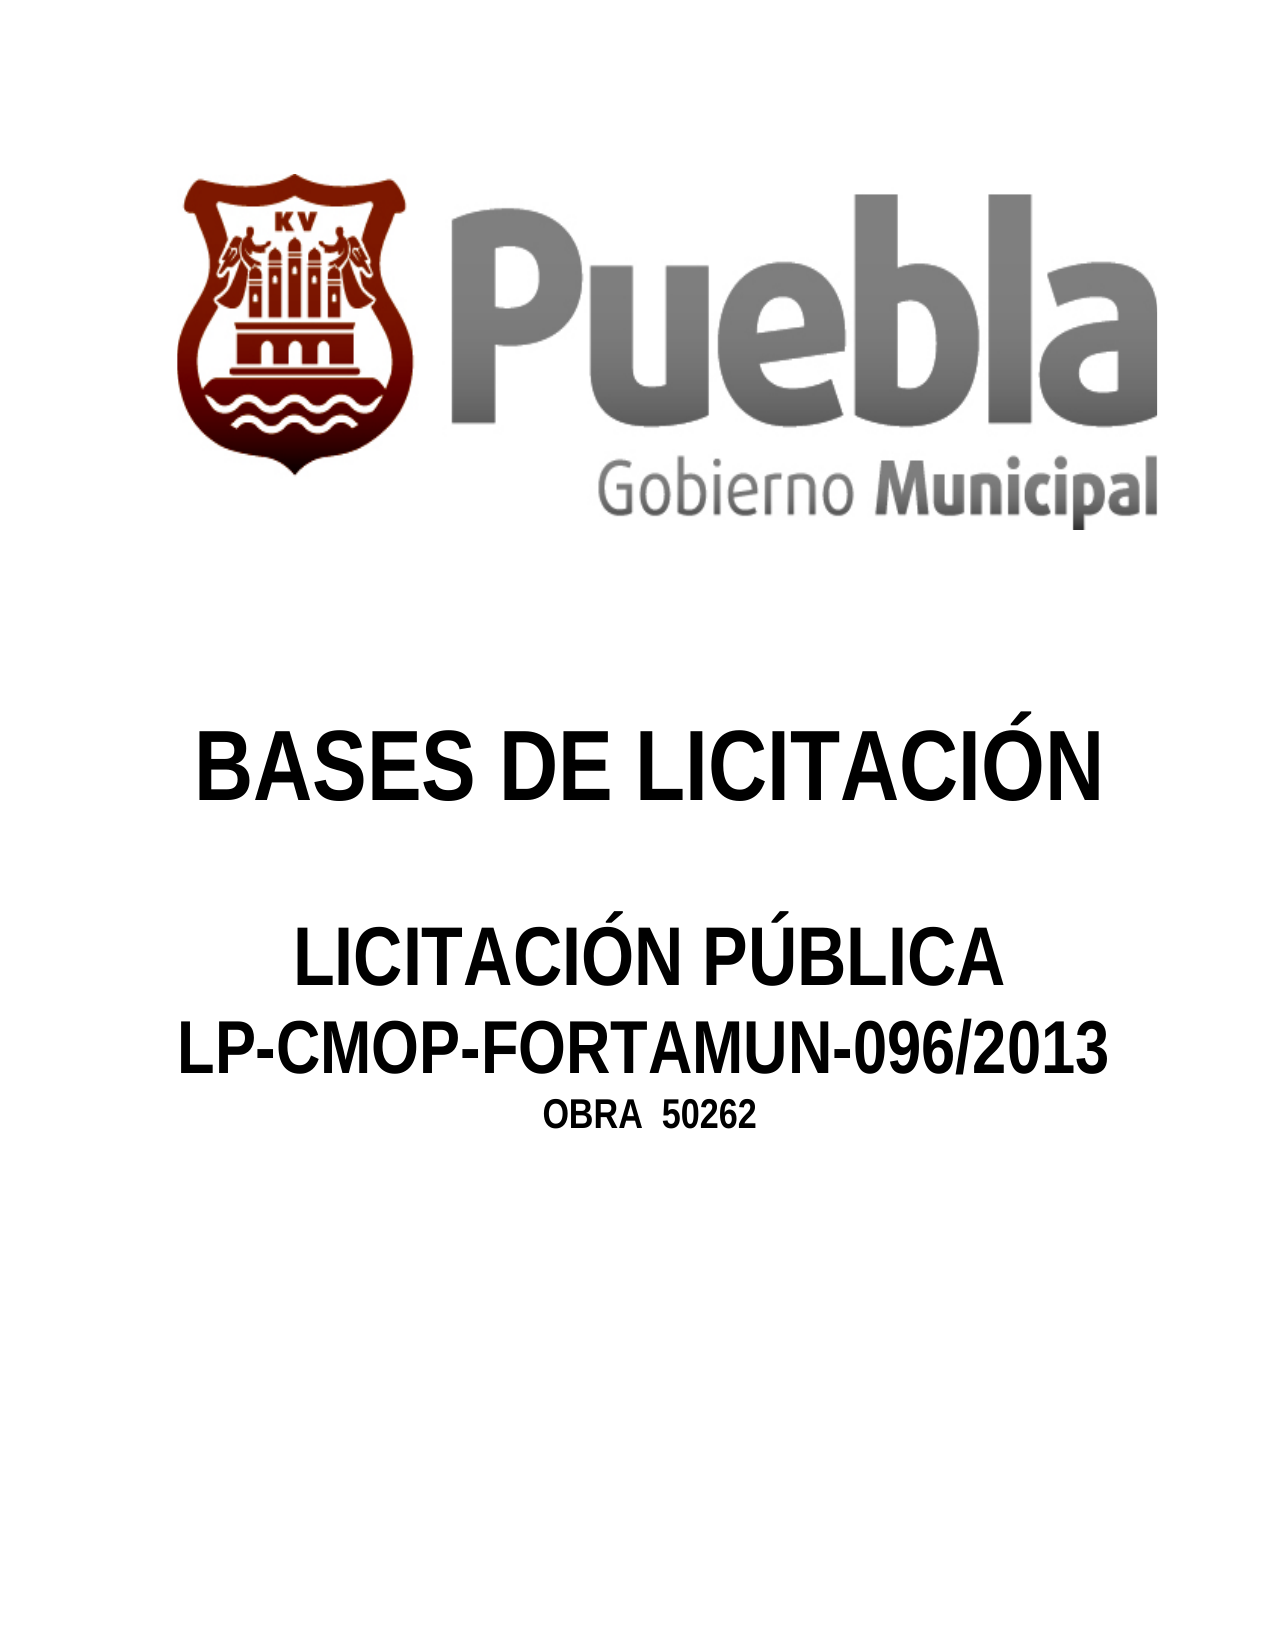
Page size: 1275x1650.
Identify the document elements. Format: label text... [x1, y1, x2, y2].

text LP-CMOP-FORTAMUN-096/2013 [177, 1003, 1122, 1089]
text LICITACIÓN PÚBLICA [177, 908, 1122, 1003]
picture [177, 174, 1158, 530]
subtitle BASES DE LICITACIÓN [177, 707, 1122, 822]
text OBRA 50262 [177, 1089, 1122, 1137]
